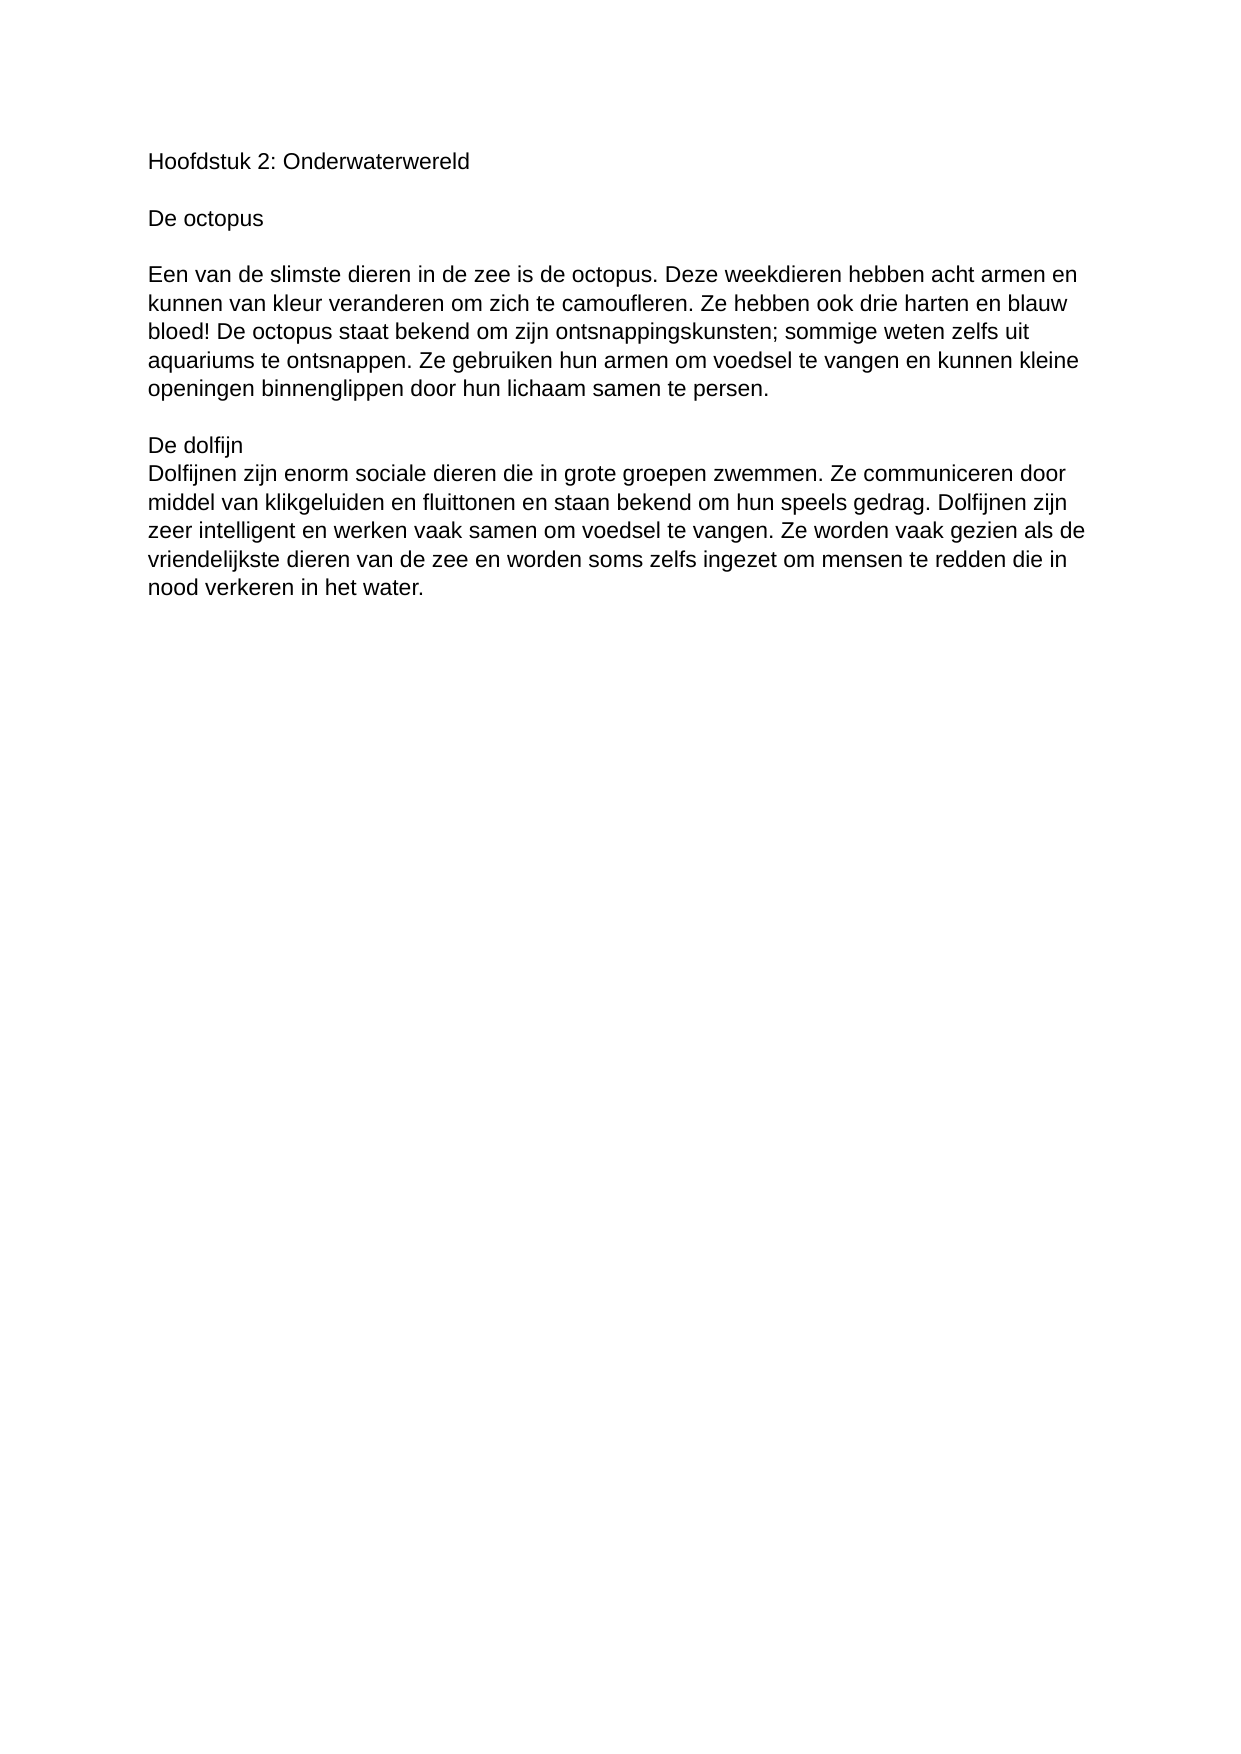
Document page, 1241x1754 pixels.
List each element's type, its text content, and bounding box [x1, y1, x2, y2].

text Een van de slimste dieren in de zee is de octopus. Deze weekdieren hebben acht armen en kunnen van kleur veranderen om zich te camoufleren. Ze hebben ook drie harten en blauw bloed! De octopus staat bekend om zijn ontsnappingskunsten; sommige weten zelfs uit aquariums te ontsnappen. Ze gebruiken hun armen om voedsel te vangen en kunnen kleine openingen binnenglippen door hun lichaam samen te persen. [148, 261, 1093, 401]
text De octopus [148, 204, 1093, 231]
text Dolfijnen zijn enorm sociale dieren die in grote groepen zwemmen. Ze communiceren door middel van klikgeluiden en fluittonen en staan bekend om hun speels gedrag. Dolfijnen zijn zeer intelligent en werken vaak samen om voedsel te vangen. Ze worden vaak gezien als de vriendelijkste dieren van de zee en worden soms zelfs ingezet om mensen te redden die in nood verkeren in het water. [148, 460, 1093, 601]
text De dolfijn [148, 432, 1093, 458]
text Hoofdstuk 2: Onderwaterwereld [148, 148, 1093, 174]
